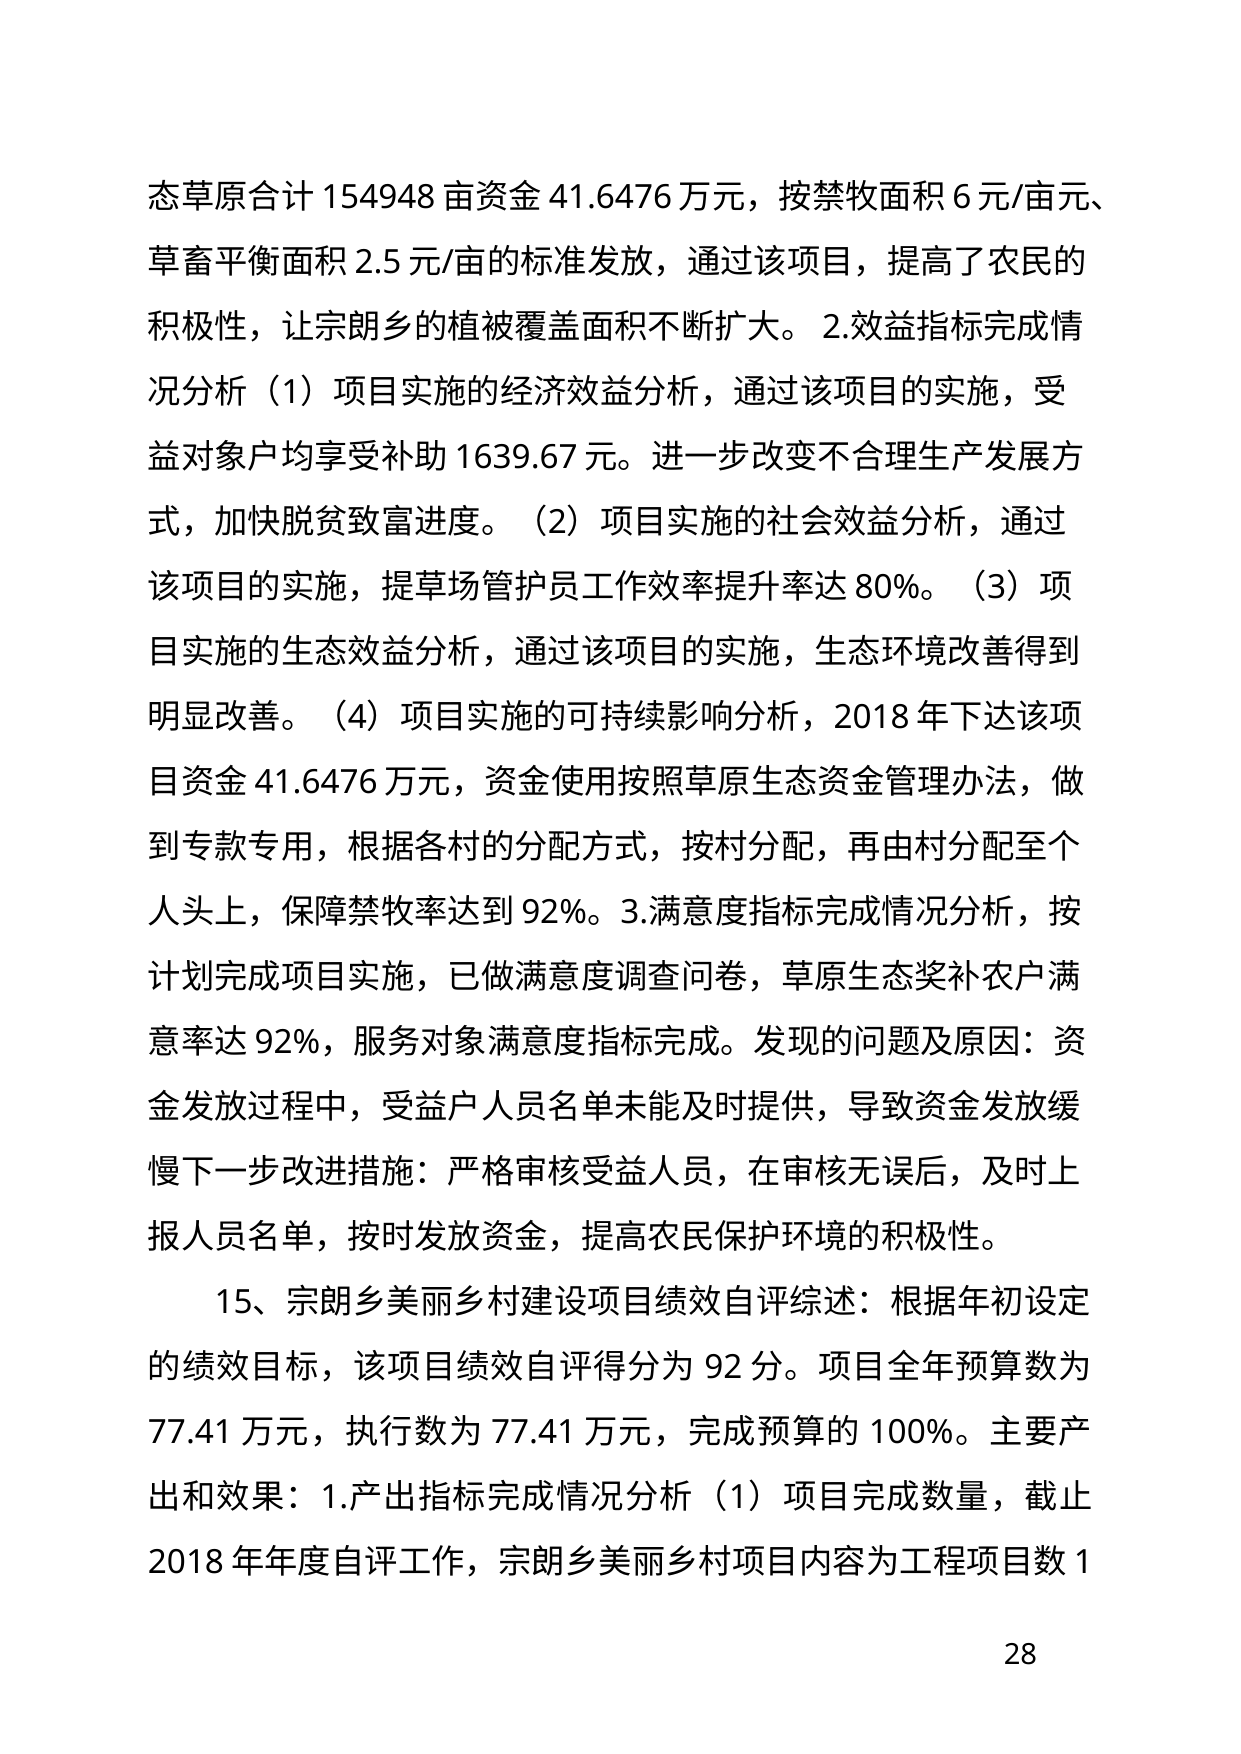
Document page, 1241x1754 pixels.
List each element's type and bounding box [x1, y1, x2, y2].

text [148, 162, 1093, 1267]
text [148, 1267, 1092, 1592]
